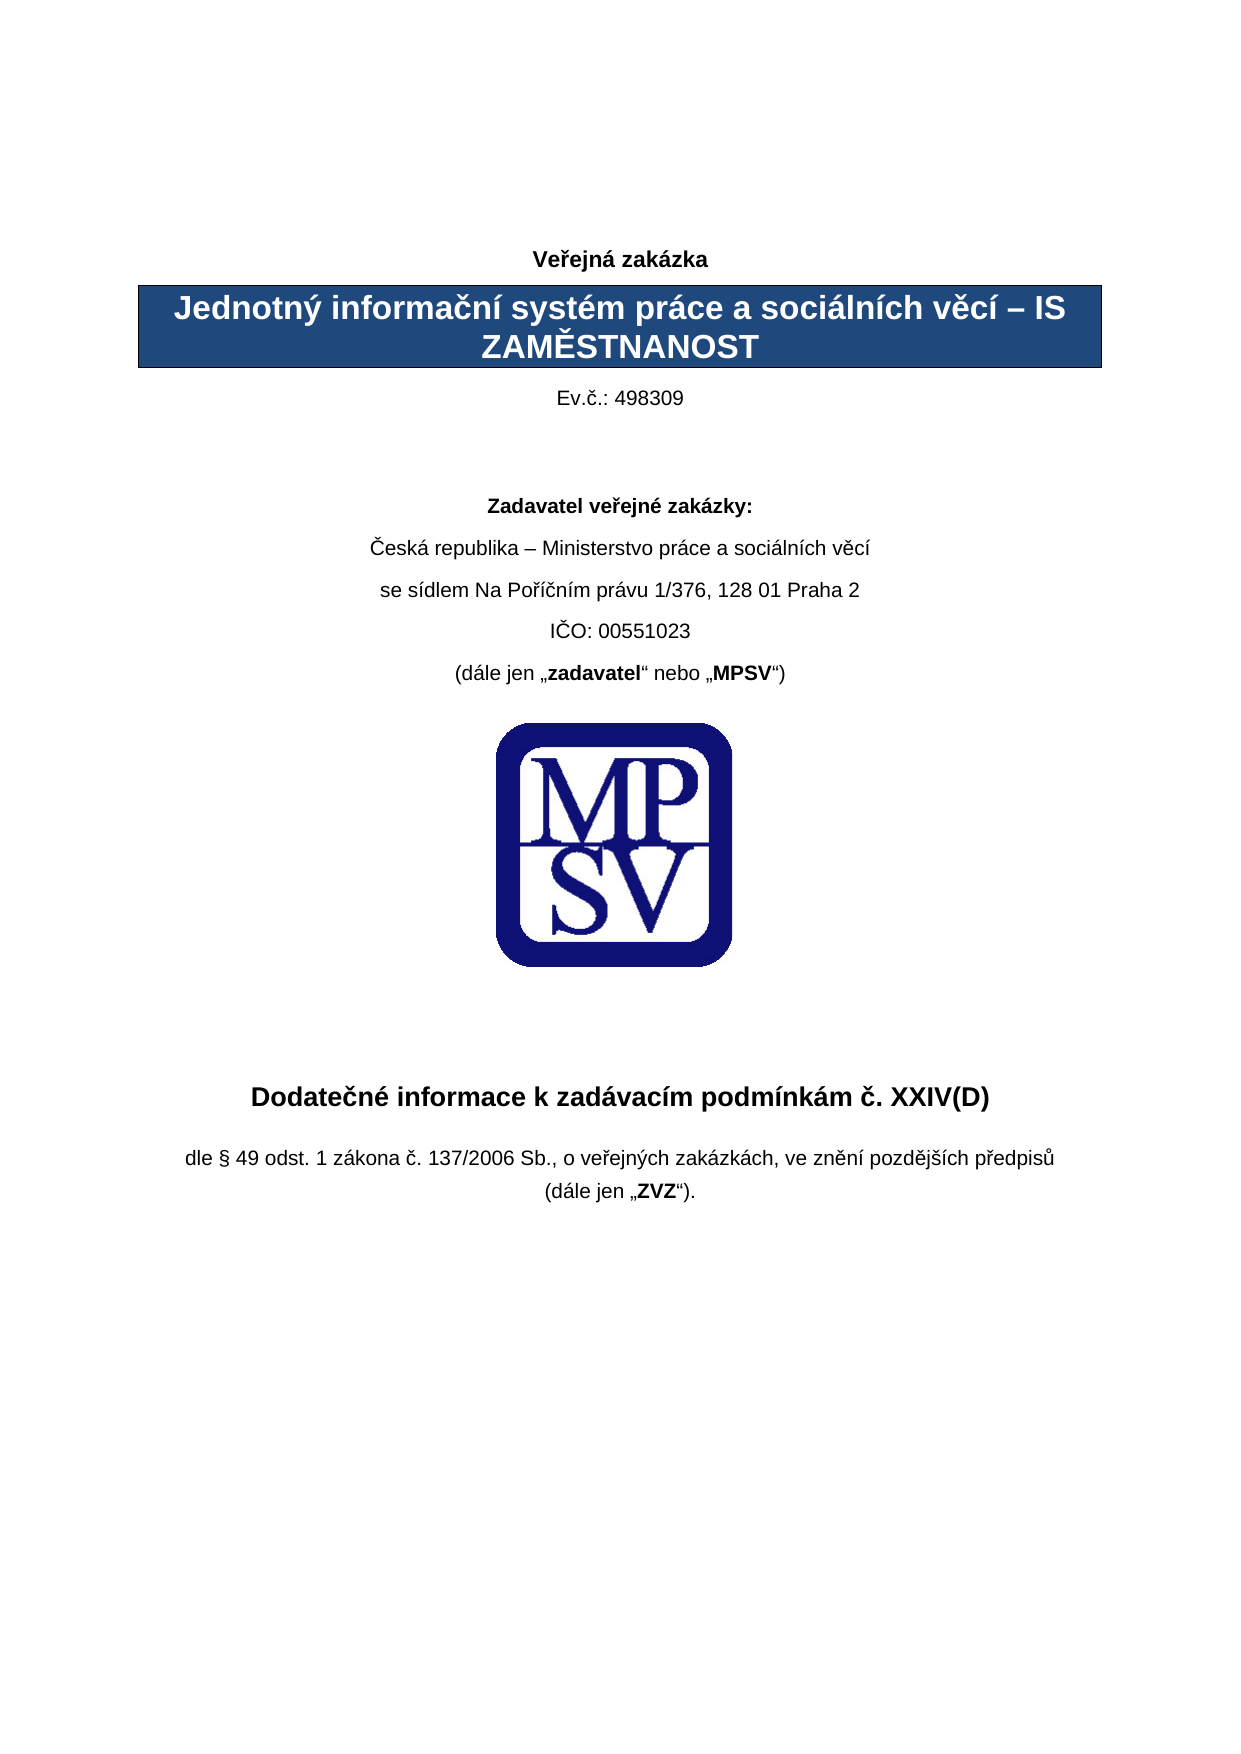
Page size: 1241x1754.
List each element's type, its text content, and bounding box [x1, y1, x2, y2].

text IČO: 00551023 [148, 614, 1093, 643]
text Dodatečné informace k zadávacím podmínkám č. XXIV(D) [148, 1081, 1093, 1112]
text (dále jen „ZVZ“). [148, 1169, 1093, 1203]
text dle § 49 odst. 1 zákona č. 137/2006 Sb., o veřejných zakázkách, ve znění pozdějších předpisů [148, 1136, 1093, 1169]
text se sídlem Na Poříčním právu 1/376, 128 01 Praha 2 [148, 572, 1093, 602]
text Ev.č.: 498309 [148, 381, 1093, 410]
text Česká republika – Ministerstvo práce a sociálních věcí [148, 531, 1093, 560]
text (dále jen „zadavatel“ nebo „MPSV“) [148, 656, 1093, 685]
text Zadavatel veřejné zakázky: [148, 489, 1093, 518]
text Veřejná zakázka [148, 243, 1093, 273]
picture [496, 723, 733, 967]
text Jednotný informační systém práce a sociálních věcí – IS ZAMĚSTNANOST [139, 286, 1101, 367]
